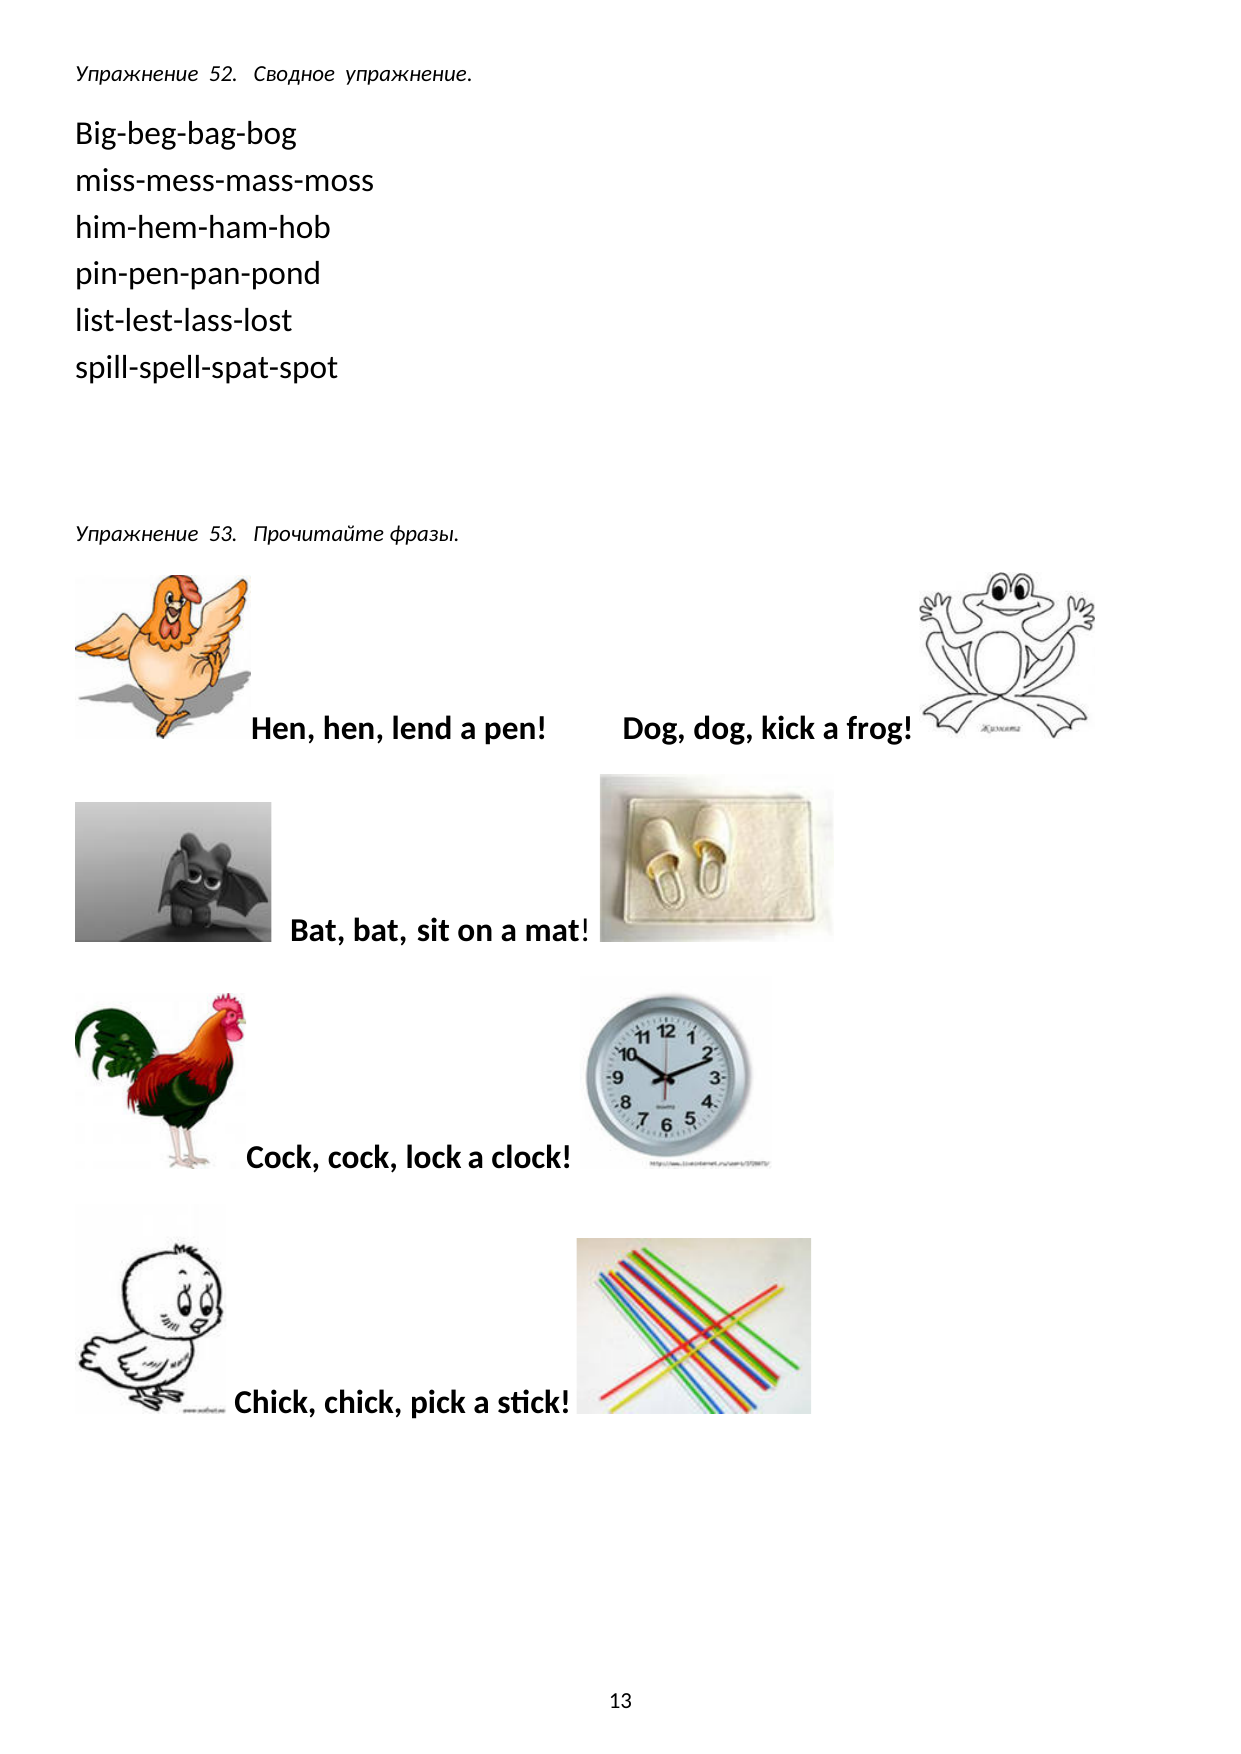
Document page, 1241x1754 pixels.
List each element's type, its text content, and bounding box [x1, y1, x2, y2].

picture [75, 1204, 227, 1414]
picture [919, 572, 1095, 739]
picture [599, 774, 834, 942]
picture [75, 575, 251, 739]
text Bat, bat, sit on a mat! [75, 774, 1165, 950]
text Big-beg-bag-bog miss-mess-mass-moss him-hem-ham-hob pin-pen-pan-pond list-lest-lass-lost spill-spell-spat-spot [75, 112, 1165, 387]
picture [579, 976, 772, 1169]
picture [75, 993, 247, 1169]
text Упражнение 52. Cводное упражнение. [75, 59, 1165, 87]
picture [576, 1238, 812, 1414]
text Упражнение 53. Прочитайте фразы. [75, 519, 1165, 548]
